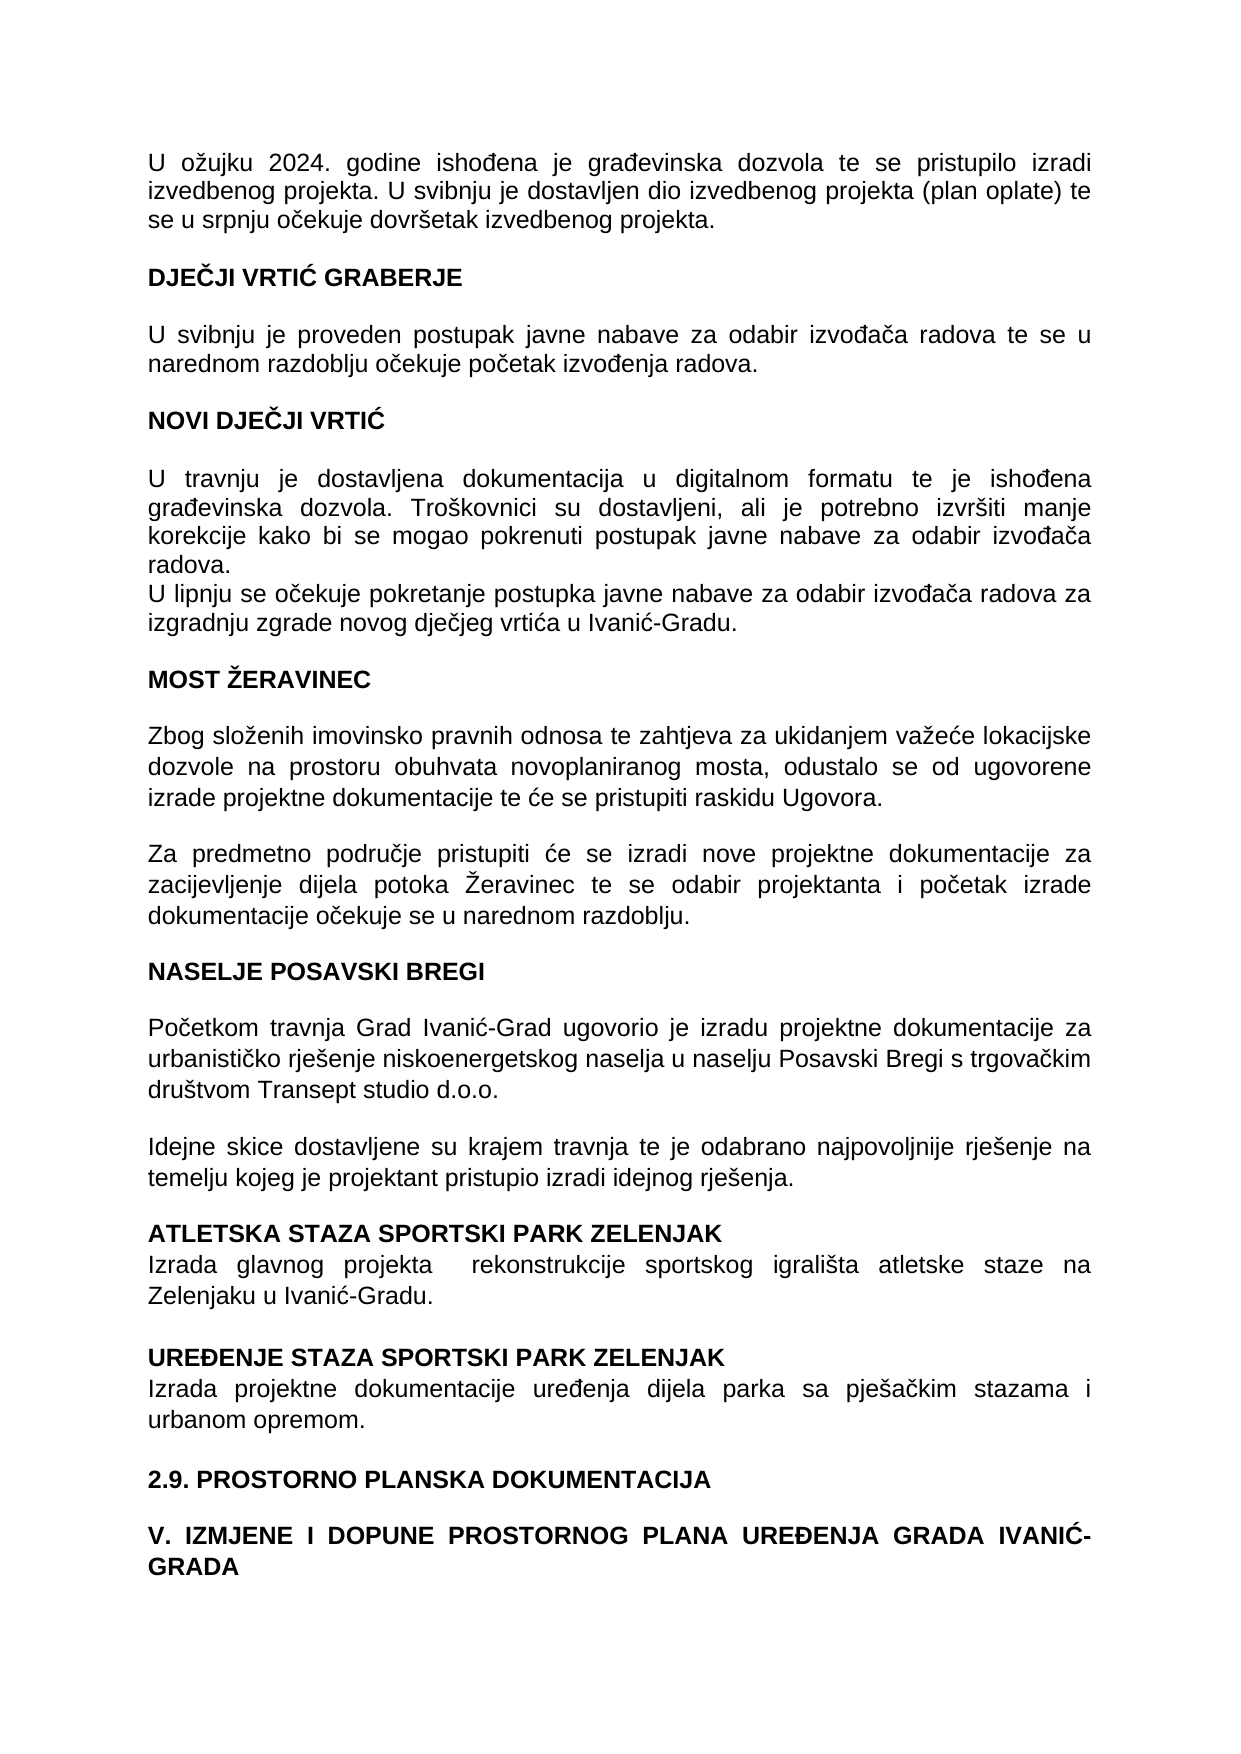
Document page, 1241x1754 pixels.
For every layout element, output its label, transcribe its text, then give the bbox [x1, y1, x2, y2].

text Idejne skice dostavljene su krajem travnja te je odabrano najpovoljnije rješenje na temelju kojeg je projektant pristupio izradi idejnog rješenja. [148, 1132, 1093, 1191]
text NASELJE POSAVSKI BREGI [148, 957, 1093, 986]
text V. IZMJENE I DOPUNE PROSTORNOG PLANA UREĐENJA GRADA IVANIĆ-GRADA [148, 1521, 1093, 1581]
text Zbog složenih imovinsko pravnih odnosa te zahtjeva za ukidanjem važeće lokacijske dozvole na prostoru obuhvata novoplaniranog mosta, odustalo se od ugovorene izrade projektne dokumentacije te će se pristupiti raskidu Ugovora. [148, 721, 1093, 812]
text U ožujku 2024. godine ishođena je građevinska dozvola te se pristupilo izradi izvedbenog projekta. U svibnju je dostavljen dio izvedbenog projekta (plan oplate) te se u srpnju očekuje dovršetak izvedbenog projekta. [148, 148, 1093, 234]
text Za predmetno područje pristupiti će se izradi nove projektne dokumentacije za zacijevljenje dijela potoka Žeravinec te se odabir projektanta i početak izrade dokumentacije očekuje se u narednom razdoblju. [148, 839, 1093, 930]
text UREĐENJE STAZA SPORTSKI PARK ZELENJAK [148, 1343, 1093, 1372]
text Izrada glavnog projekta rekonstrukcije sportskog igrališta atletske staze na Zelenjaku u Ivanić-Gradu. [148, 1250, 1093, 1309]
text DJEČJI VRTIĆ GRABERJE [148, 263, 1093, 291]
text ATLETSKA STAZA SPORTSKI PARK ZELENJAK [148, 1219, 1093, 1247]
text U lipnju se očekuje pokretanje postupka javne nabave za odabir izvođača radova za izgradnju zgrade novog dječjeg vrtića u Ivanić-Gradu. [148, 579, 1093, 636]
text NOVI DJEČJI VRTIĆ [148, 406, 1093, 435]
text MOST ŽERAVINEC [148, 665, 1093, 694]
text Početkom travnja Grad Ivanić-Grad ugovorio je izradu projektne dokumentacije za urbanističko rješenje niskoenergetskog naselja u naselju Posavski Bregi s trgovačkim društvom Transept studio d.o.o. [148, 1013, 1093, 1104]
text Izrada projektne dokumentacije uređenja dijela parka sa pješačkim stazama i urbanom opremom. [148, 1374, 1093, 1434]
text U svibnju je proveden postupak javne nabave za odabir izvođača radova te se u narednom razdoblju očekuje početak izvođenja radova. [148, 320, 1093, 378]
text 2.9. PROSTORNO PLANSKA DOKUMENTACIJA [148, 1465, 1093, 1493]
text U travnju je dostavljena dokumentacija u digitalnom formatu te je ishođena građevinska dozvola. Troškovnici su dostavljeni, ali je potrebno izvršiti manje korekcije kako bi se mogao pokrenuti postupak javne nabave za odabir izvođača radova. [148, 464, 1093, 579]
